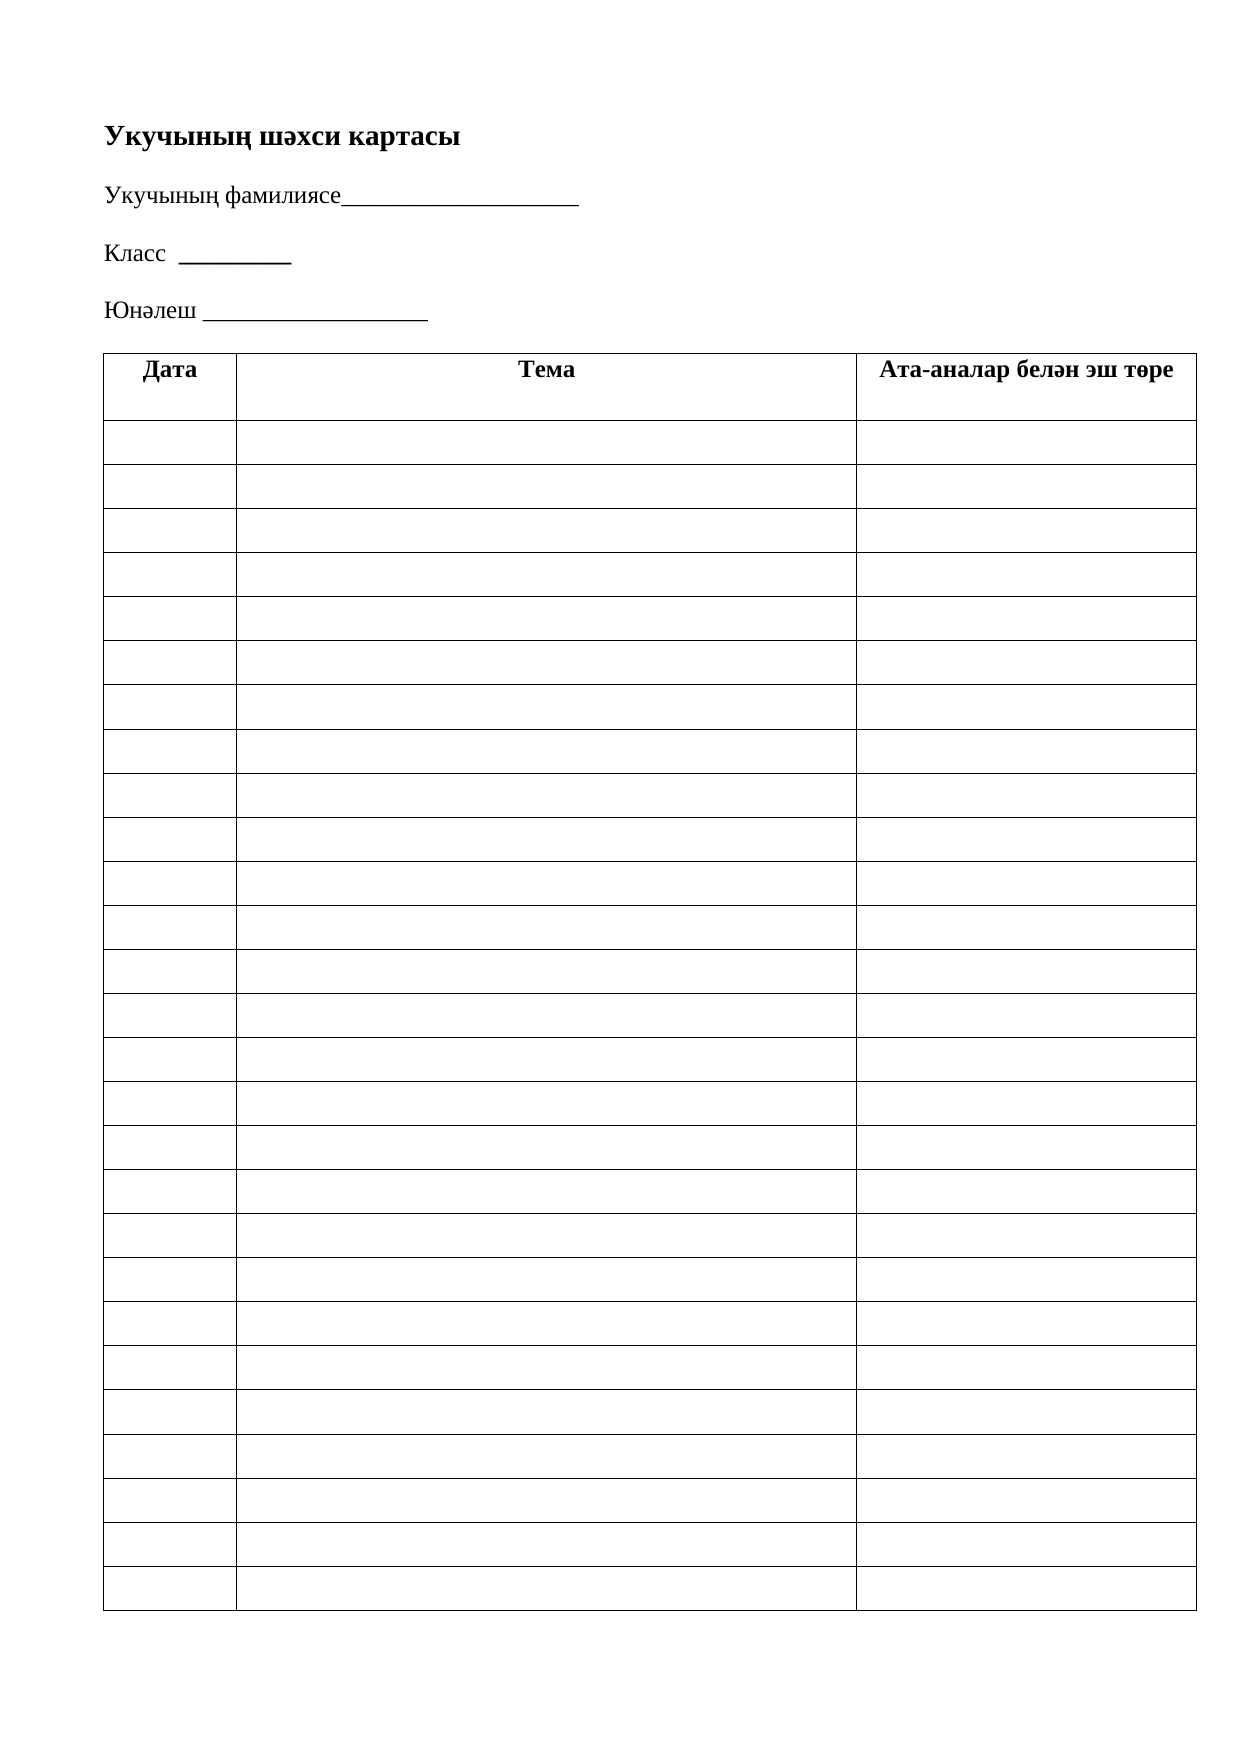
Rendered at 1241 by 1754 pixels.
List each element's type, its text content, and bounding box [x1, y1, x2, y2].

table_cell [104, 950, 236, 993]
table_cell [237, 818, 856, 861]
table_cell [857, 685, 1196, 728]
table_cell [237, 1567, 856, 1610]
table_cell [857, 818, 1196, 861]
table_cell [857, 730, 1196, 772]
table_cell [237, 1214, 856, 1257]
table_cell [237, 1302, 856, 1345]
table_cell [857, 1567, 1196, 1610]
table_cell [857, 774, 1196, 817]
table_cell [237, 421, 856, 464]
table_cell [857, 1346, 1196, 1389]
table_cell [857, 1170, 1196, 1213]
table_cell [857, 1082, 1196, 1125]
table_header Ата-аналар белән эш төре [857, 354, 1196, 420]
table_cell [857, 509, 1196, 552]
table_cell [857, 641, 1196, 684]
table_cell [857, 597, 1196, 640]
table_cell [237, 1390, 856, 1433]
table_cell [857, 1523, 1196, 1566]
table_cell [857, 553, 1196, 596]
table_cell [237, 950, 856, 993]
table_cell [104, 994, 236, 1037]
table_cell [857, 1258, 1196, 1301]
table_cell [104, 1214, 236, 1257]
table_cell [857, 1126, 1196, 1169]
table_cell [237, 465, 856, 508]
table_cell [237, 1479, 856, 1522]
table_cell [857, 950, 1196, 993]
table_cell [104, 1302, 236, 1345]
table_cell [237, 641, 856, 684]
table_cell [237, 774, 856, 817]
table_cell [237, 1038, 856, 1081]
table_cell [104, 1126, 236, 1169]
table_cell [237, 597, 856, 640]
table_cell [104, 1435, 236, 1477]
table_cell [237, 1523, 856, 1566]
table_header Тема [237, 354, 856, 420]
table_cell [237, 906, 856, 949]
table_header Дата [104, 354, 236, 420]
table_cell [237, 862, 856, 905]
table_cell [857, 1435, 1196, 1477]
table_cell [104, 774, 236, 817]
table_cell [104, 509, 236, 552]
table_cell [237, 1170, 856, 1213]
table_cell [104, 1390, 236, 1433]
table_cell [857, 465, 1196, 508]
table_cell [857, 994, 1196, 1037]
table_cell [857, 1390, 1196, 1433]
table_cell [104, 1082, 236, 1125]
table_cell [237, 994, 856, 1037]
table_cell [237, 553, 856, 596]
text Юнәлеш __________________ [103, 295, 1107, 324]
table_cell [104, 1346, 236, 1389]
table_cell [104, 641, 236, 684]
table_cell [857, 421, 1196, 464]
table_cell [104, 465, 236, 508]
table_cell [104, 730, 236, 772]
table_cell [104, 597, 236, 640]
table_cell [237, 1082, 856, 1125]
text Класс _________ [103, 238, 1107, 267]
table_cell [104, 1479, 236, 1522]
table_cell [857, 1302, 1196, 1345]
table_cell [104, 553, 236, 596]
table_cell [237, 509, 856, 552]
table_cell [857, 1038, 1196, 1081]
table_cell [237, 1258, 856, 1301]
table_cell [104, 862, 236, 905]
table_cell [237, 685, 856, 728]
table_cell [237, 730, 856, 772]
table_cell [857, 862, 1196, 905]
table_cell [104, 1523, 236, 1566]
table_cell [237, 1346, 856, 1389]
table_cell [857, 906, 1196, 949]
table_cell [104, 1567, 236, 1610]
table_cell [104, 1038, 236, 1081]
table_cell [104, 1170, 236, 1213]
table_cell [237, 1126, 856, 1169]
table_cell [857, 1214, 1196, 1257]
table_cell [104, 818, 236, 861]
table_cell [104, 906, 236, 949]
table_cell [104, 685, 236, 728]
text Укучының фамилиясе___________________ [103, 180, 1107, 209]
table_cell [857, 1479, 1196, 1522]
table_cell [104, 421, 236, 464]
table_cell [104, 1258, 236, 1301]
text Укучының шәхси картасы [103, 118, 1107, 152]
table_cell [237, 1435, 856, 1477]
